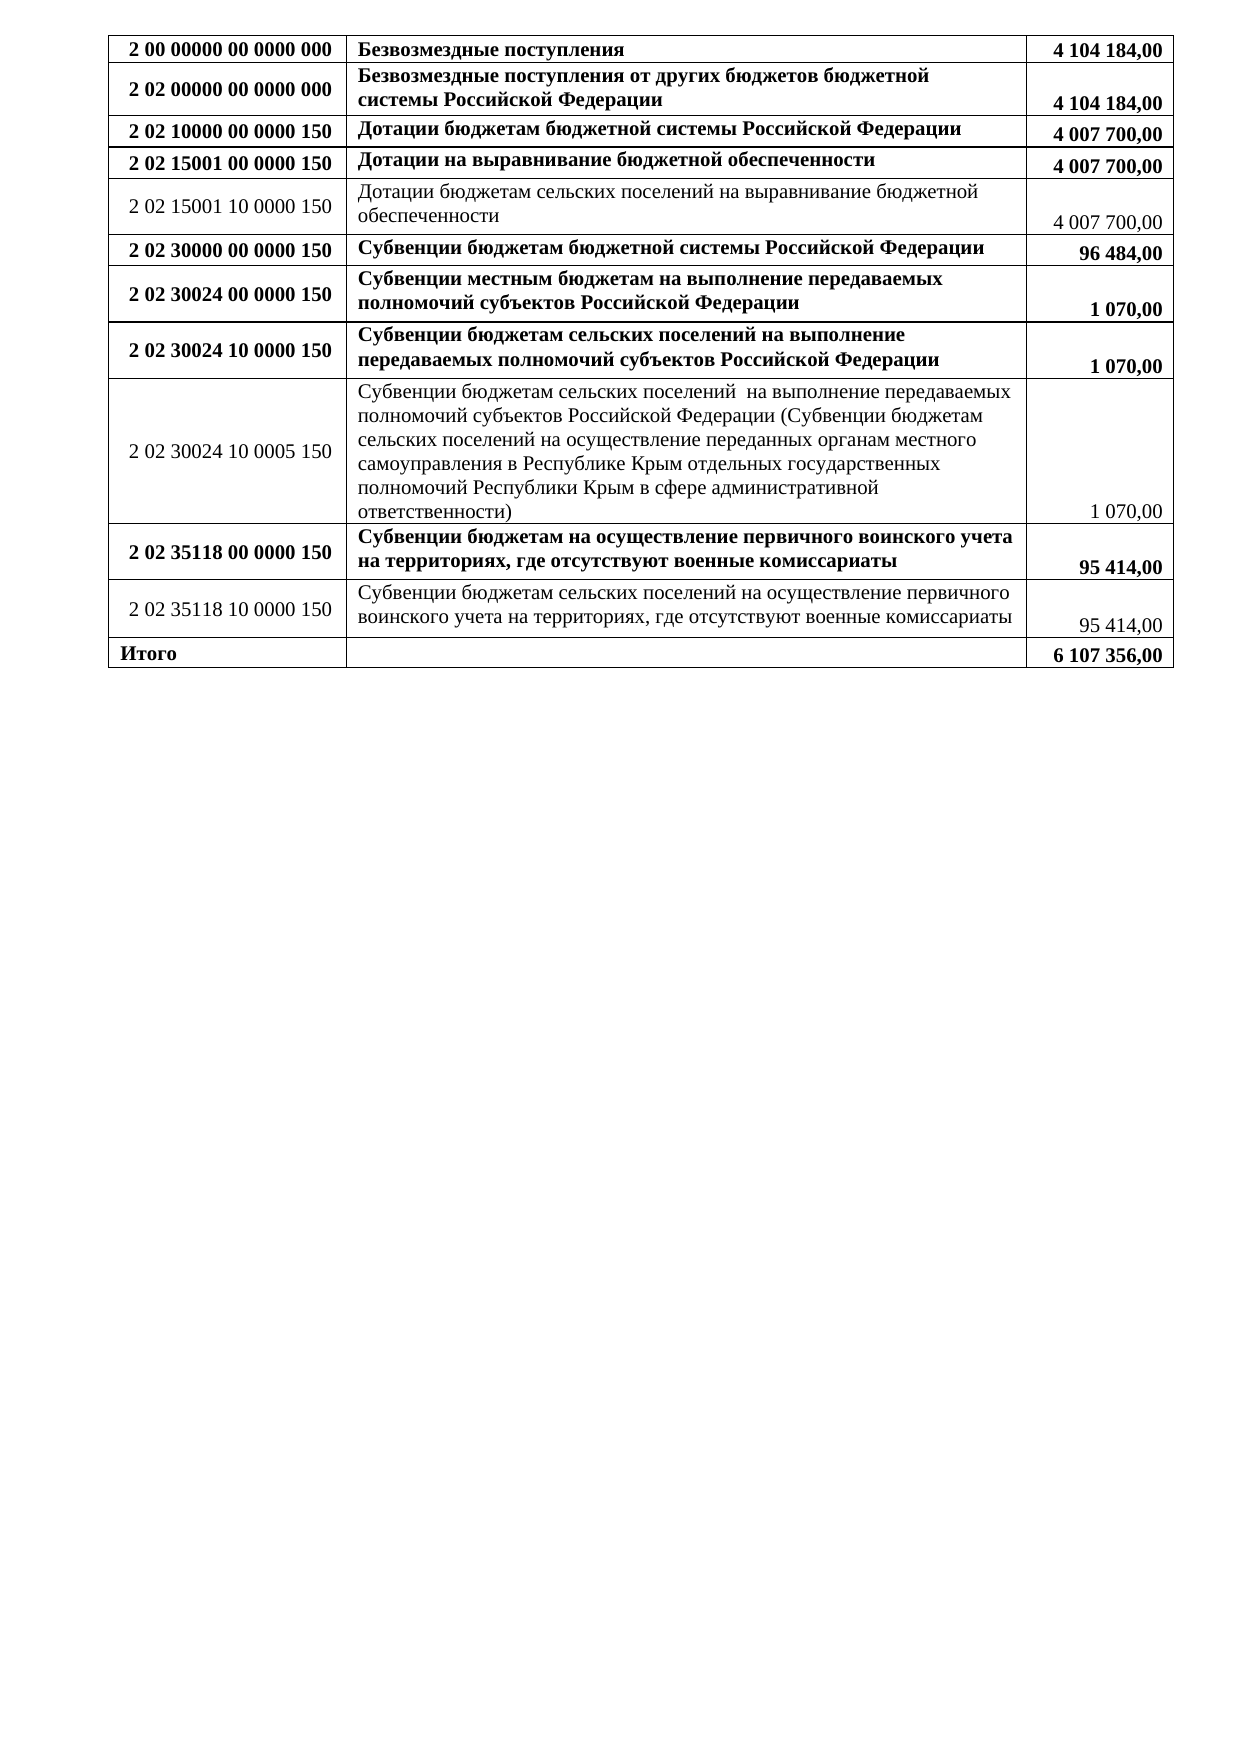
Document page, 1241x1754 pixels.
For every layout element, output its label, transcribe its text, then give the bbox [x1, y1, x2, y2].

table_cell Субвенции бюджетам сельских поселений на осуществление первичного воинского учета на территориях, где отсутствуют военные комиссариаты [347, 580, 1026, 637]
table_cell Дотации бюджетам бюджетной системы Российской Федерации [347, 116, 1026, 146]
table_cell Итого [109, 638, 346, 667]
table_cell 2 02 15001 10 0000 150 [109, 179, 346, 234]
table_cell 96 484,00 [1027, 235, 1173, 265]
table_cell 1 070,00 [1027, 379, 1173, 523]
table_cell 2 02 30000 00 0000 150 [109, 235, 346, 265]
table_cell 2 02 30024 10 0005 150 [109, 379, 346, 523]
table_cell [347, 638, 1026, 667]
table_cell Дотации бюджетам сельских поселений на выравнивание бюджетной обеспеченности [347, 179, 1026, 234]
table_cell 4 007 700,00 [1027, 148, 1173, 178]
table_cell Субвенции бюджетам бюджетной системы Российской Федерации [347, 235, 1026, 265]
table_cell 2 02 00000 00 0000 000 [109, 63, 346, 115]
table_cell Субвенции бюджетам на осуществление первичного воинского учета на территориях, где отсутствуют военные комиссариаты [347, 524, 1026, 579]
table_cell Безвозмездные поступления от других бюджетов бюджетной системы Российской Федерации [347, 63, 1026, 115]
table_cell 2 00 00000 00 0000 000 [109, 36, 346, 62]
table_cell 1 070,00 [1027, 266, 1173, 321]
table_cell 2 02 30024 00 0000 150 [109, 266, 346, 321]
table_cell 4 104 184,00 [1027, 36, 1173, 62]
table_cell 2 02 35118 00 0000 150 [109, 524, 346, 579]
table_cell 4 007 700,00 [1027, 179, 1173, 234]
table_cell 2 02 15001 00 0000 150 [109, 148, 346, 178]
table_cell 2 02 35118 10 0000 150 [109, 580, 346, 637]
table_cell 2 02 30024 10 0000 150 [109, 323, 346, 378]
table_cell 95 414,00 [1027, 524, 1173, 579]
table_cell Безвозмездные поступления [347, 36, 1026, 62]
table_cell 2 02 10000 00 0000 150 [109, 116, 346, 146]
table_cell 4 104 184,00 [1027, 63, 1173, 115]
table_cell Субвенции бюджетам сельских поселений на выполнение передаваемых полномочий субъектов Российской Федерации (Субвенции бюджетам сельских поселений на осуществление переданных органам местного самоуправления в Республике Крым отдельных государственных полномочий Республики Крым в сфере административной ответственности) [347, 379, 1026, 523]
table_cell Субвенции бюджетам сельских поселений на выполнение передаваемых полномочий субъектов Российской Федерации [347, 323, 1026, 378]
table_cell Дотации на выравнивание бюджетной обеспеченности [347, 148, 1026, 178]
table_cell Субвенции местным бюджетам на выполнение передаваемых полномочий субъектов Российской Федерации [347, 266, 1026, 321]
table_cell 6 107 356,00 [1027, 638, 1173, 667]
table_cell 4 007 700,00 [1027, 116, 1173, 146]
table_cell 1 070,00 [1027, 323, 1173, 378]
table_cell 95 414,00 [1027, 580, 1173, 637]
